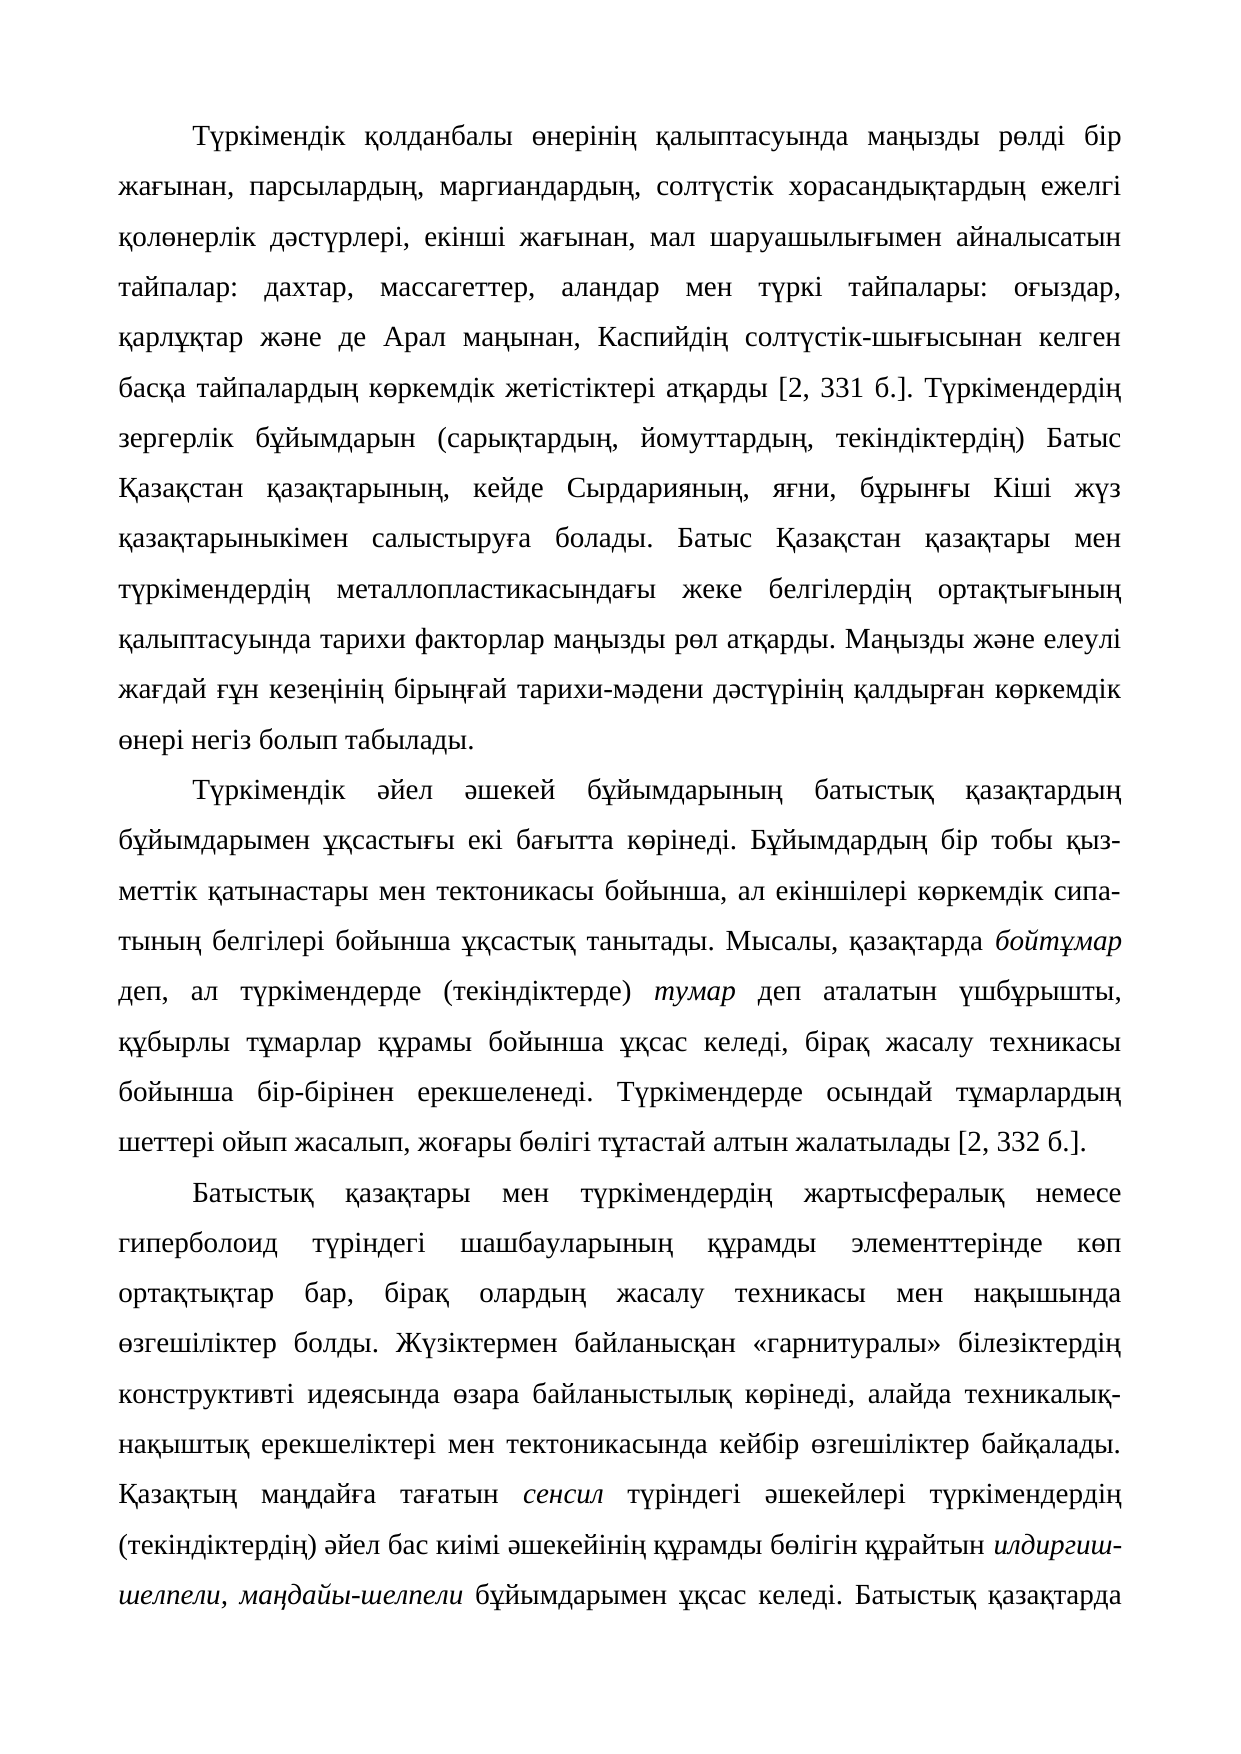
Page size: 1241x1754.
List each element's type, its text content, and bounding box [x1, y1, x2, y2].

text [118, 1175, 1122, 1611]
text Түркімендік қолданбалы өнерінің қалыптасуында маңызды рөлді бір жағынан, парсылардың, маргиандардың, солтүстік хорасандықтардың ежелгі қолөнерлік дәстүрлері, екінші жағынан, мал шаруашылығымен айналысатын тайпалар: дахтар, массагеттер, аландар мен түркі тайпалары: оғыздар, қарлұқтар және де Арал маңынан, Каспийдің солтүстік-шығысынан келген басқа тайпалардың көркемдік жетістіктері атқарды [2, 331 б.]. Түркімендердің зергерлік бұйымдарын (сарықтардың, йомуттардың, текіндіктердің) Батыс Қазақстан қазақтарының, кейде Сырдарияның, яғни, бұрынғы Кіші жүз қазақтарыныкімен салыстыруға болады. Батыс Қазақстан қазақтары мен түркімендердің металлопластикасындағы жеке белгілердің ортақтығының қалыптасуында тарихи факторлар маңызды рөл атқарды. Маңызды және елеулі жағдай ғұн кезеңінің бірыңғай тарихи-мәдени дәстүрінің қалдырған көркемдік өнері негіз болып табылады. [118, 118, 1122, 755]
text Түркімендік әйел әшекей бұйымдарының батыстық қазақтардың бұйымдарымен ұқсастығы екі бағытта көрінеді. Бұйымдардың бір тобы қыз-меттік қатынастары мен тектоникасы бойынша, ал екіншілері көркемдік сипа-тының белгілері бойынша ұқсастық танытады. Мысалы, қазақтарда бойтұмар деп, ал түркімендерде (текіндіктерде) тумар деп аталатын үшбұрышты, құбырлы тұмарлар құрамы бойынша ұқсас келеді, бірақ жасалу техникасы бойынша бір-бірінен ерекшеленеді. Түркімендерде осындай тұмарлардың шеттері ойып жасалып, жоғары бөлігі тұтастай алтын жалатылады [2, 332 б.]. [118, 772, 1122, 1158]
